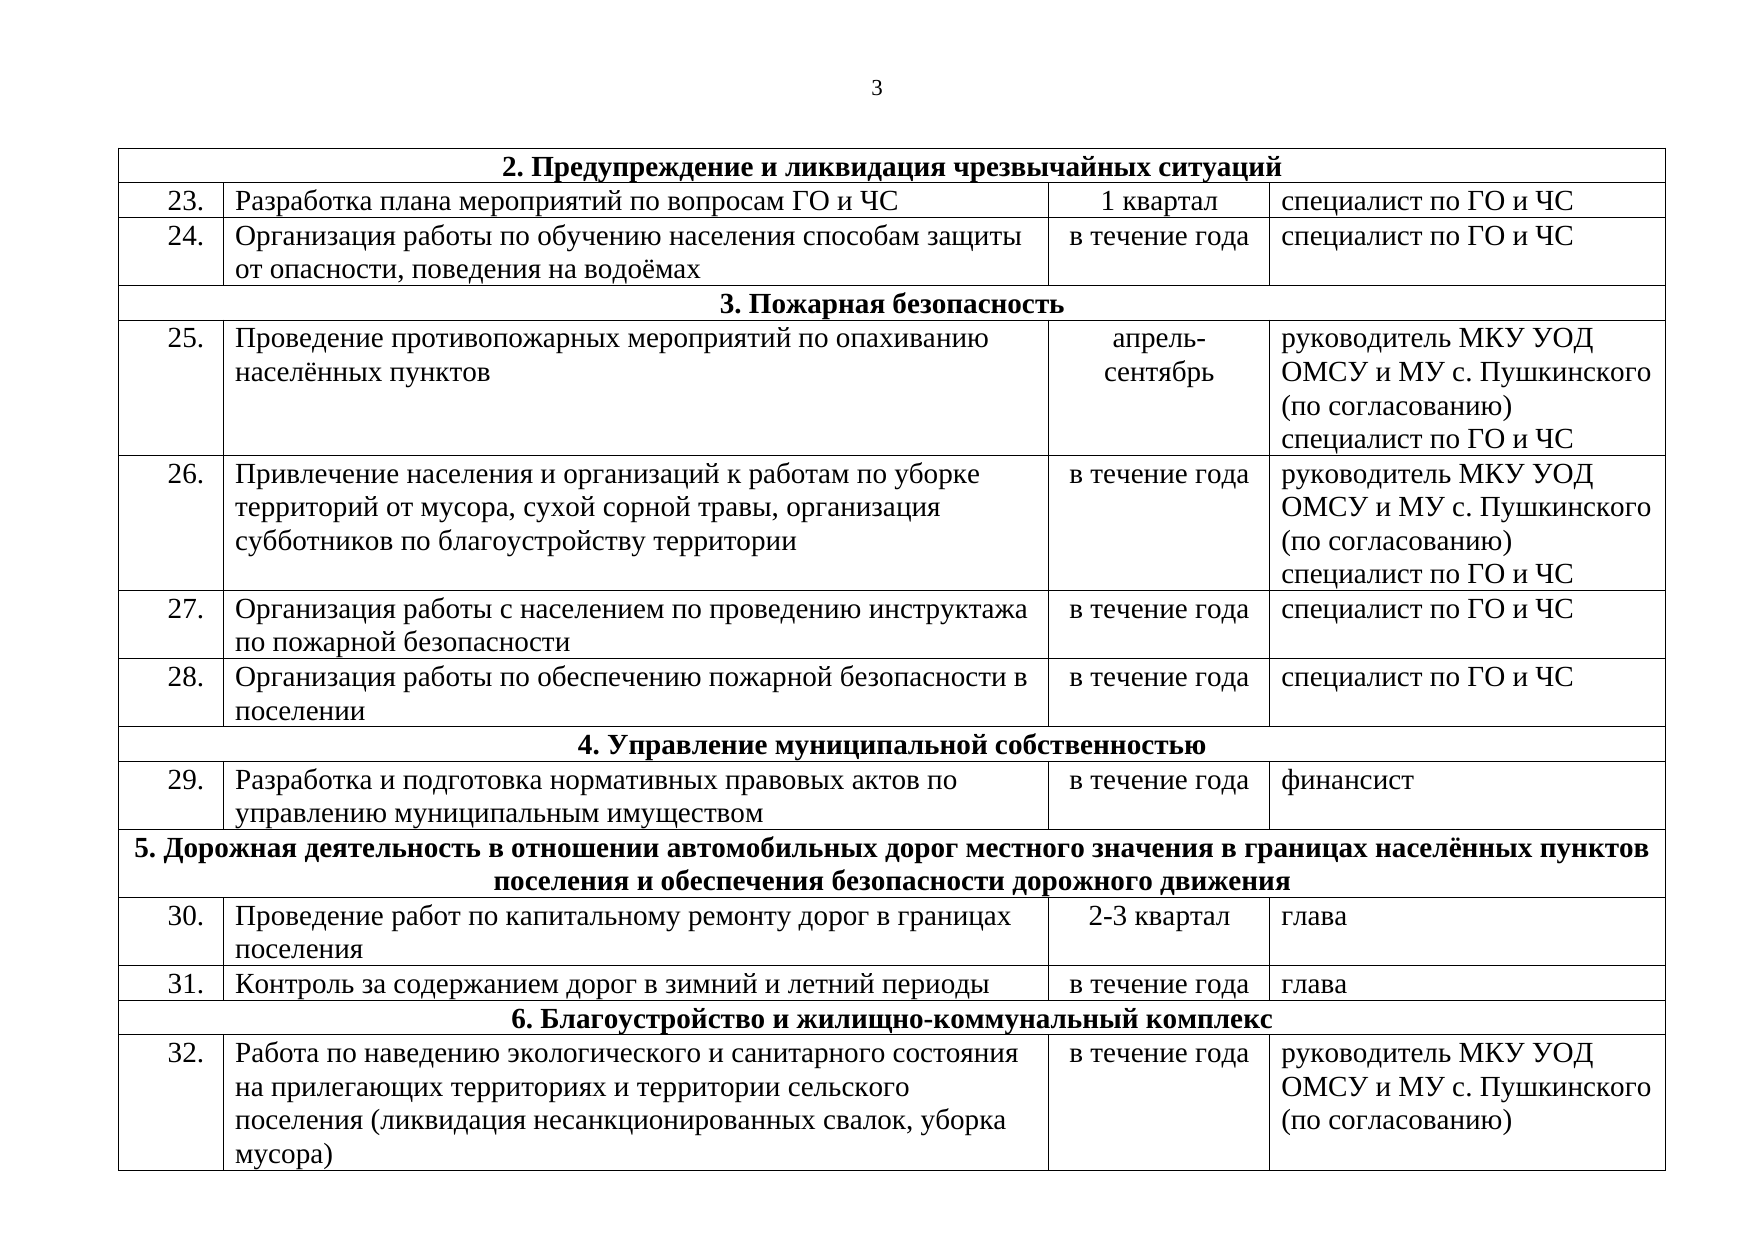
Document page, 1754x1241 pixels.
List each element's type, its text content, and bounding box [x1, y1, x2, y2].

table_cell 6. Благоустройство и жилищно-коммунальный комплекс [119, 1001, 1665, 1034]
table_cell [119, 1035, 223, 1169]
table_cell руководитель МКУ УОД ОМСУ и МУ с. Пушкинского (по согласованию) специалист по ГО и ЧС [1270, 456, 1665, 590]
table_cell [119, 659, 223, 726]
table_cell в течение года [1049, 659, 1269, 726]
table_cell Работа по наведению экологического и санитарного состояния на прилегающих территориях и территории сельского поселения (ликвидация несанкционированных свалок, уборка мусора) [224, 1035, 1048, 1169]
table_cell глава [1270, 898, 1665, 965]
table_cell Разработка плана мероприятий по вопросам ГО и ЧС [224, 183, 1048, 217]
table_cell глава [1270, 966, 1665, 1000]
table_cell 2-3 квартал [1049, 898, 1269, 965]
table_cell Организация работы с населением по проведению инструктажа по пожарной безопасности [224, 591, 1048, 658]
table_cell [119, 218, 223, 285]
table_cell Контроль за содержанием дорог в зимний и летний периоды [224, 966, 1048, 1000]
table_cell специалист по ГО и ЧС [1270, 591, 1665, 658]
table_cell финансист [1270, 762, 1665, 829]
table_cell [119, 321, 223, 455]
table_cell в течение года [1049, 1035, 1269, 1169]
table_cell специалист по ГО и ЧС [1270, 218, 1665, 285]
table_cell [119, 456, 223, 590]
table_cell Проведение работ по капитальному ремонту дорог в границах поселения [224, 898, 1048, 965]
table_cell 4. Управление муниципальной собственностью [119, 727, 1665, 761]
table_cell [119, 591, 223, 658]
table_cell Организация работы по обеспечению пожарной безопасности в поселении [224, 659, 1048, 726]
table_cell специалист по ГО и ЧС [1270, 659, 1665, 726]
table_cell [119, 762, 223, 829]
table_cell апрель-сентябрь [1049, 321, 1269, 455]
table_cell руководитель МКУ УОД ОМСУ и МУ с. Пушкинского (по согласованию) специалист по ГО и ЧС [1270, 321, 1665, 455]
table_cell Привлечение населения и организаций к работам по уборке территорий от мусора, сухой сорной травы, организация субботников по благоустройству территории [224, 456, 1048, 590]
table_cell в течение года [1049, 456, 1269, 590]
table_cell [1270, 1035, 1665, 1169]
table_cell 3. Пожарная безопасность [119, 286, 1665, 319]
table_cell 5. Дорожная деятельность в отношении автомобильных дорог местного значения в границах населённых пунктов поселения и обеспечения безопасности дорожного движения [119, 830, 1665, 897]
table_cell Разработка и подготовка нормативных правовых актов по управлению муниципальным имуществом [224, 762, 1048, 829]
table_cell 1 квартал [1049, 183, 1269, 217]
table_cell в течение года [1049, 218, 1269, 285]
table_cell специалист по ГО и ЧС [1270, 183, 1665, 217]
table_cell 2. Предупреждение и ликвидация чрезвычайных ситуаций [119, 149, 1665, 182]
table_cell [119, 898, 223, 965]
table_cell [119, 966, 223, 1000]
table_cell в течение года [1049, 762, 1269, 829]
table_cell Организация работы по обучению населения способам защиты от опасности, поведения на водоёмах [224, 218, 1048, 285]
table_cell [119, 183, 223, 217]
table_cell в течение года [1049, 966, 1269, 1000]
table_cell в течение года [1049, 591, 1269, 658]
table_cell Проведение противопожарных мероприятий по опахиванию населённых пунктов [224, 321, 1048, 455]
